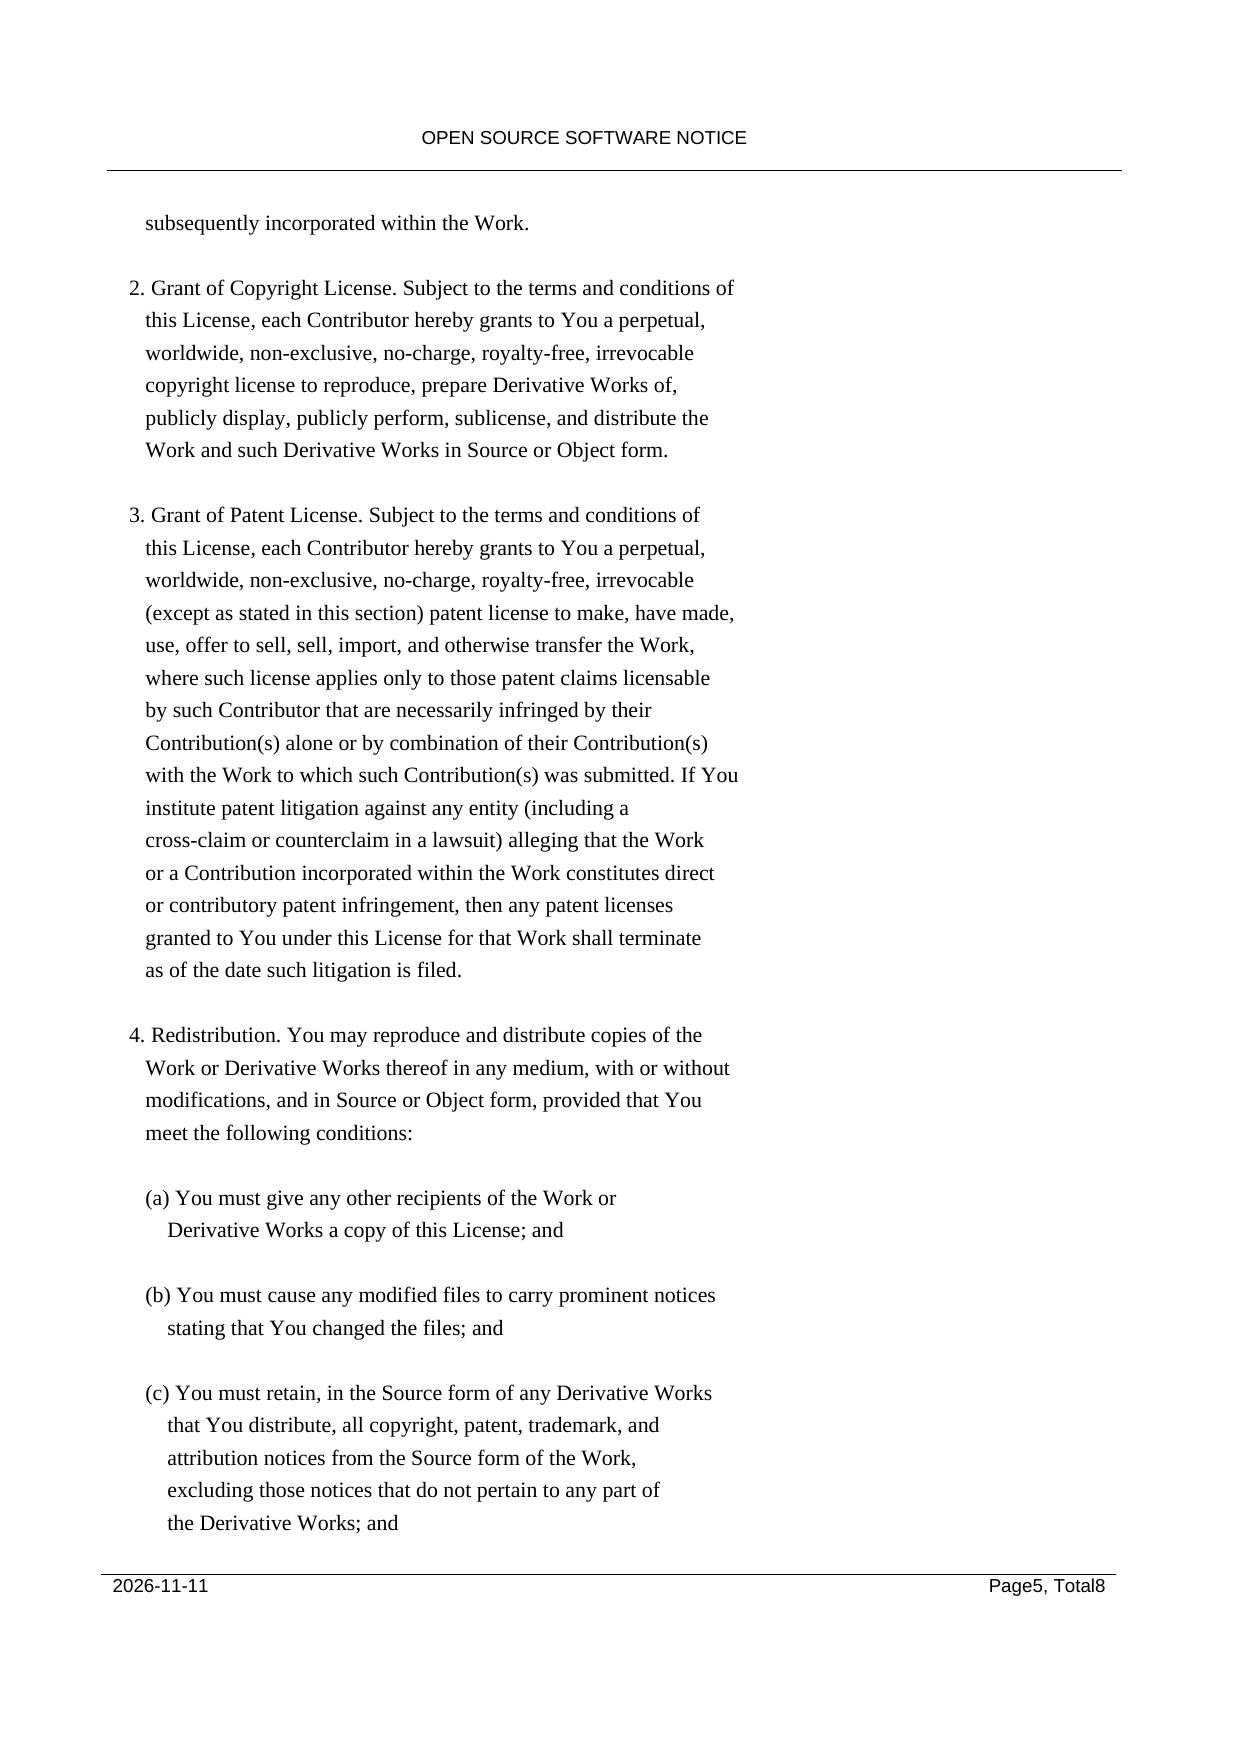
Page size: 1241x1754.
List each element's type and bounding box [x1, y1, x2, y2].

text [112, 206, 1128, 1539]
